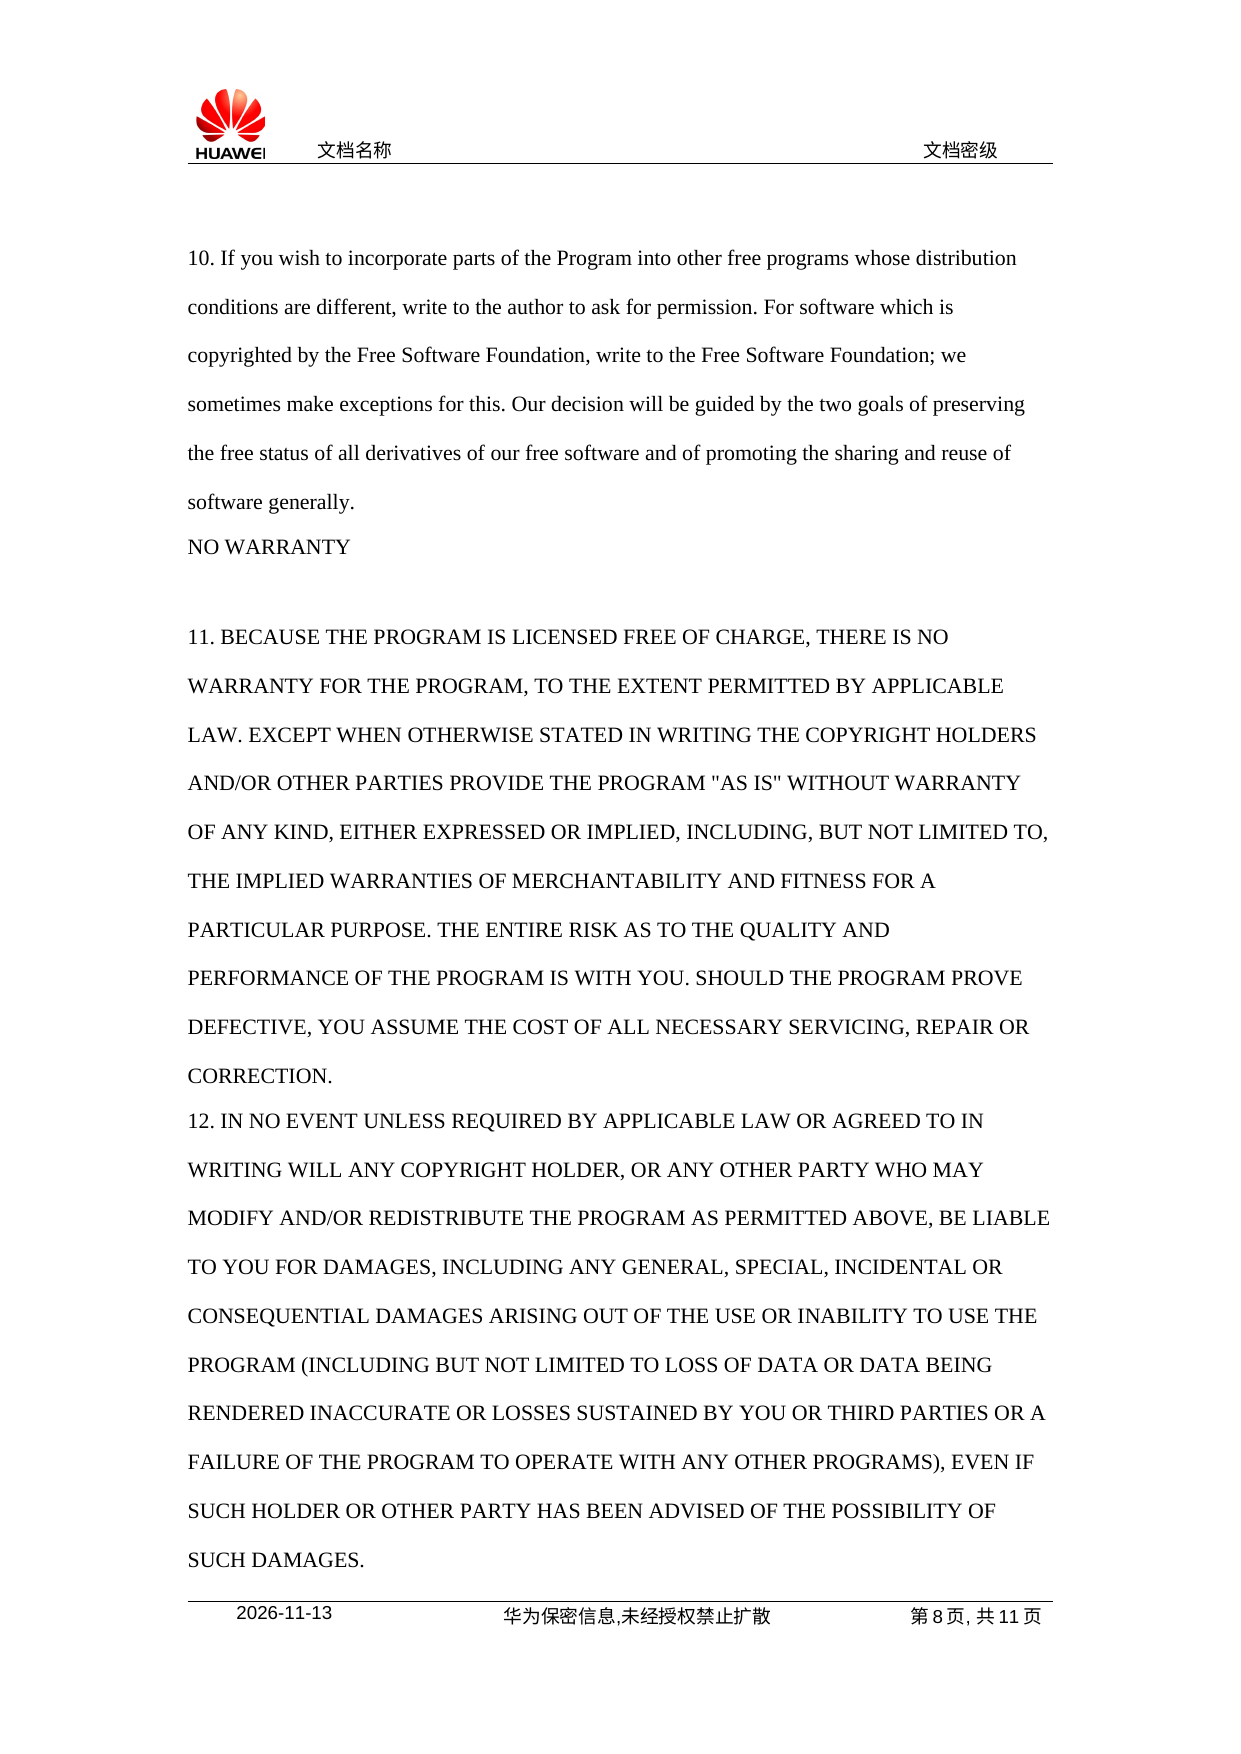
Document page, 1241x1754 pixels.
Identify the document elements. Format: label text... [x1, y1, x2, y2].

text 11. BECAUSE THE PROGRAM IS LICENSED FREE OF CHARGE, THERE IS NO WARRANTY FOR THE PROGRAM, TO THE EXTENT PERMITTED BY APPLICABLE LAW. EXCEPT WHEN OTHERWISE STATED IN WRITING THE COPYRIGHT HOLDERS AND/OR OTHER PARTIES PROVIDE THE PROGRAM "AS IS" WITHOUT WARRANTY OF ANY KIND, EITHER EXPRESSED OR IMPLIED, INCLUDING, BUT NOT LIMITED TO, THE IMPLIED WARRANTIES OF MERCHANTABILITY AND FITNESS FOR A PARTICULAR PURPOSE. THE ENTIRE RISK AS TO THE QUALITY AND PERFORMANCE OF THE PROGRAM IS WITH YOU. SHOULD THE PROGRAM PROVE DEFECTIVE, YOU ASSUME THE COST OF ALL NECESSARY SERVICING, REPAIR OR CORRECTION. [187, 620, 1053, 1092]
text NO WARRANTY [187, 530, 1053, 563]
text 12. IN NO EVENT UNLESS REQUIRED BY APPLICABLE LAW OR AGREED TO IN WRITING WILL ANY COPYRIGHT HOLDER, OR ANY OTHER PARTY WHO MAY MODIFY AND/OR REDISTRIBUTE THE PROGRAM AS PERMITTED ABOVE, BE LIABLE TO YOU FOR DAMAGES, INCLUDING ANY GENERAL, SPECIAL, INCIDENTAL OR CONSEQUENTIAL DAMAGES ARISING OUT OF THE USE OR INABILITY TO USE THE PROGRAM (INCLUDING BUT NOT LIMITED TO LOSS OF DATA OR DATA BEING RENDERED INACCURATE OR LOSSES SUSTAINED BY YOU OR THIRD PARTIES OR A FAILURE OF THE PROGRAM TO OPERATE WITH ANY OTHER PROGRAMS), EVEN IF SUCH HOLDER OR OTHER PARTY HAS BEEN ADVISED OF THE POSSIBILITY OF SUCH DAMAGES. [187, 1104, 1053, 1576]
picture [196, 89, 265, 159]
text 10. If you wish to incorporate parts of the Program into other free programs whose distribution conditions are different, write to the author to ask for permission. For software which is copyrighted by the Free Software Foundation, write to the Free Software Foundation; we sometimes make exceptions for this. Our decision will be guided by the two goals of preserving the free status of all derivatives of our free software and of promoting the sharing and reuse of software generally. [187, 241, 1053, 518]
